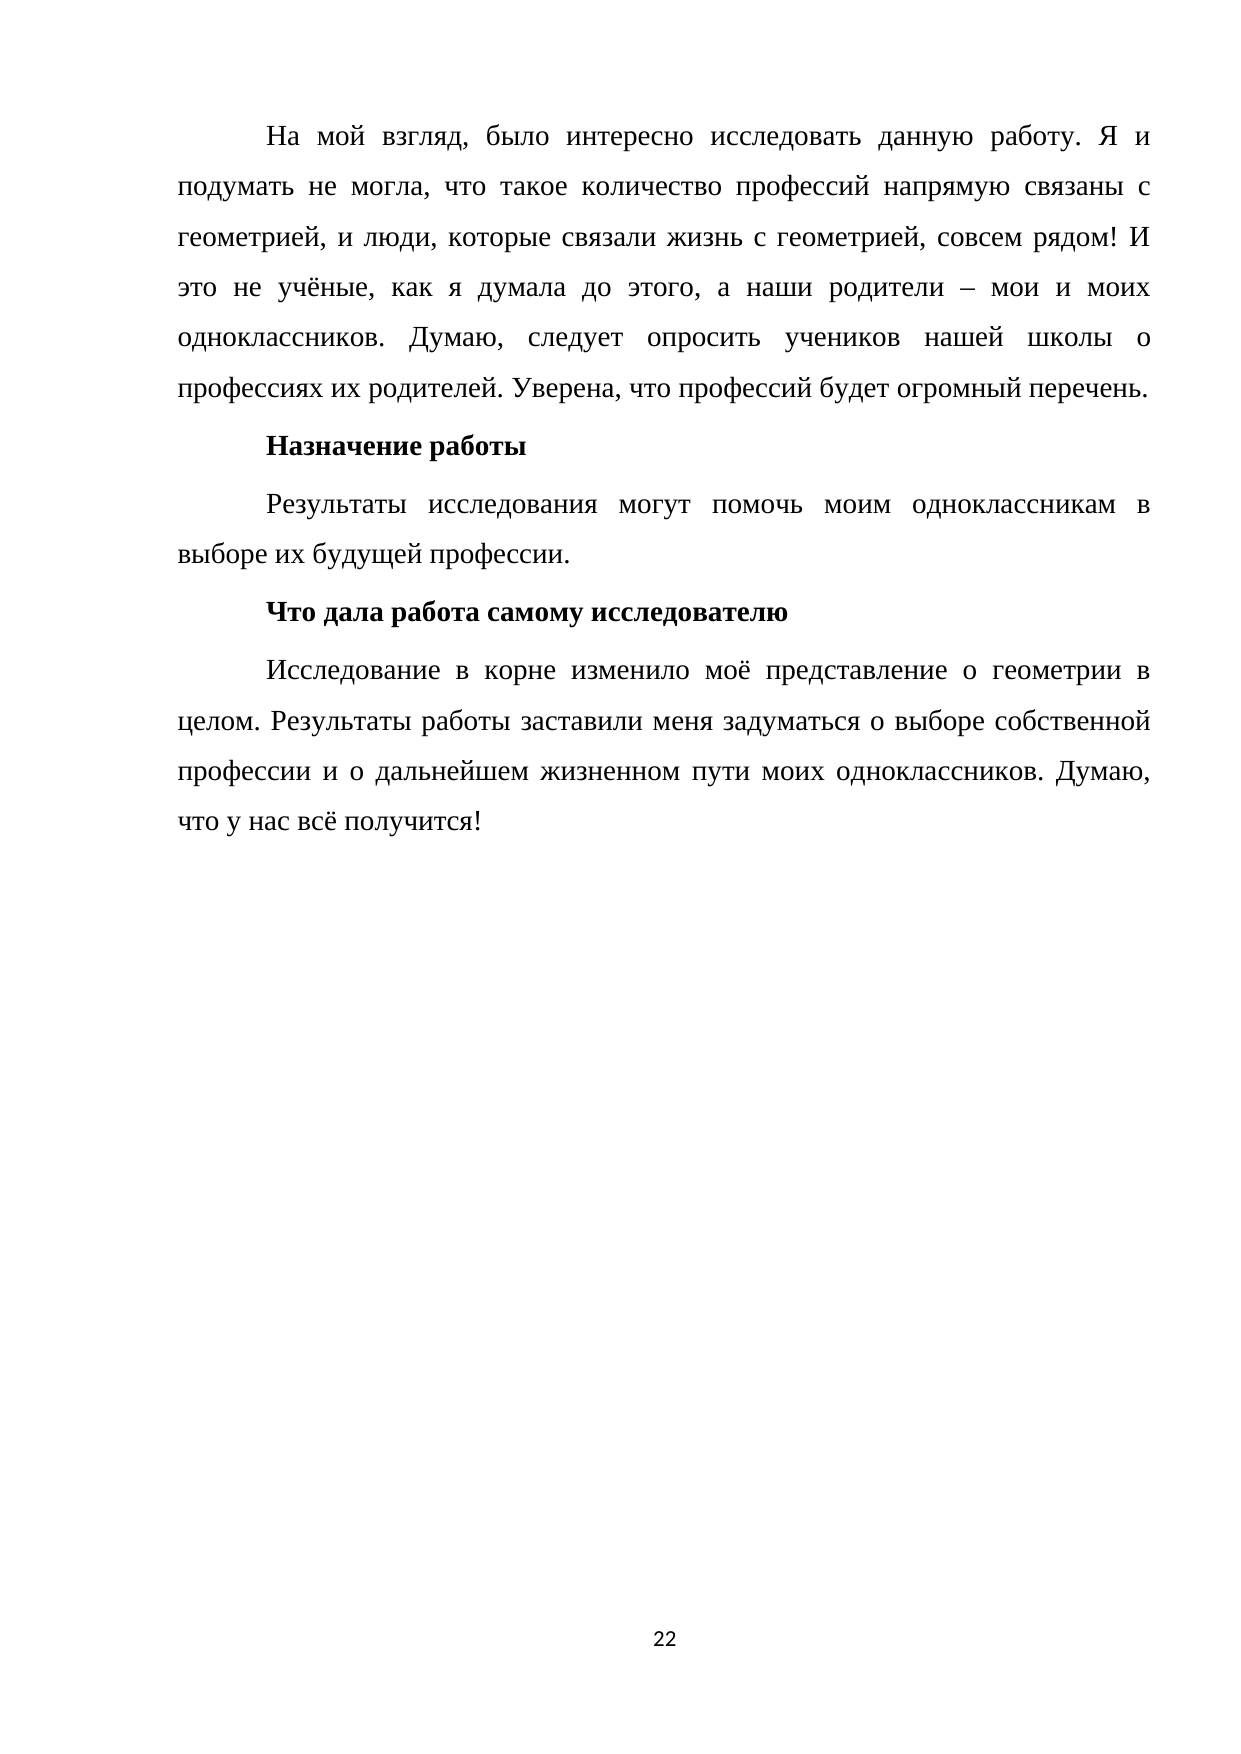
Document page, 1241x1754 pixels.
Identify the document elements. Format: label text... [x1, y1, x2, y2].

text Назначение работы [177, 428, 1152, 461]
text Что дала работа самому исследователю [177, 594, 1152, 628]
text На мой взгляд, было интересно исследовать данную работу. Я и подумать не могла, что такое количество профессий напрямую связаны с геометрией, и люди, которые связали жизнь с геометрией, совсем рядом! И это не учёные, как я думала до этого, а наши родители – мои и моих одноклассников. Думаю, следует опросить учеников нашей школы о профессиях их родителей. Уверена, что профессий будет огромный перечень. [177, 118, 1152, 403]
text Результаты исследования могут помочь моим одноклассникам в выборе их будущей профессии. [177, 486, 1152, 570]
text Исследование в корне изменило моё представление о геометрии в целом. Результаты работы заставили меня задуматься о выборе собственной профессии и о дальнейшем жизненном пути моих одноклассников. Думаю, что у нас всё получится! [177, 652, 1152, 837]
